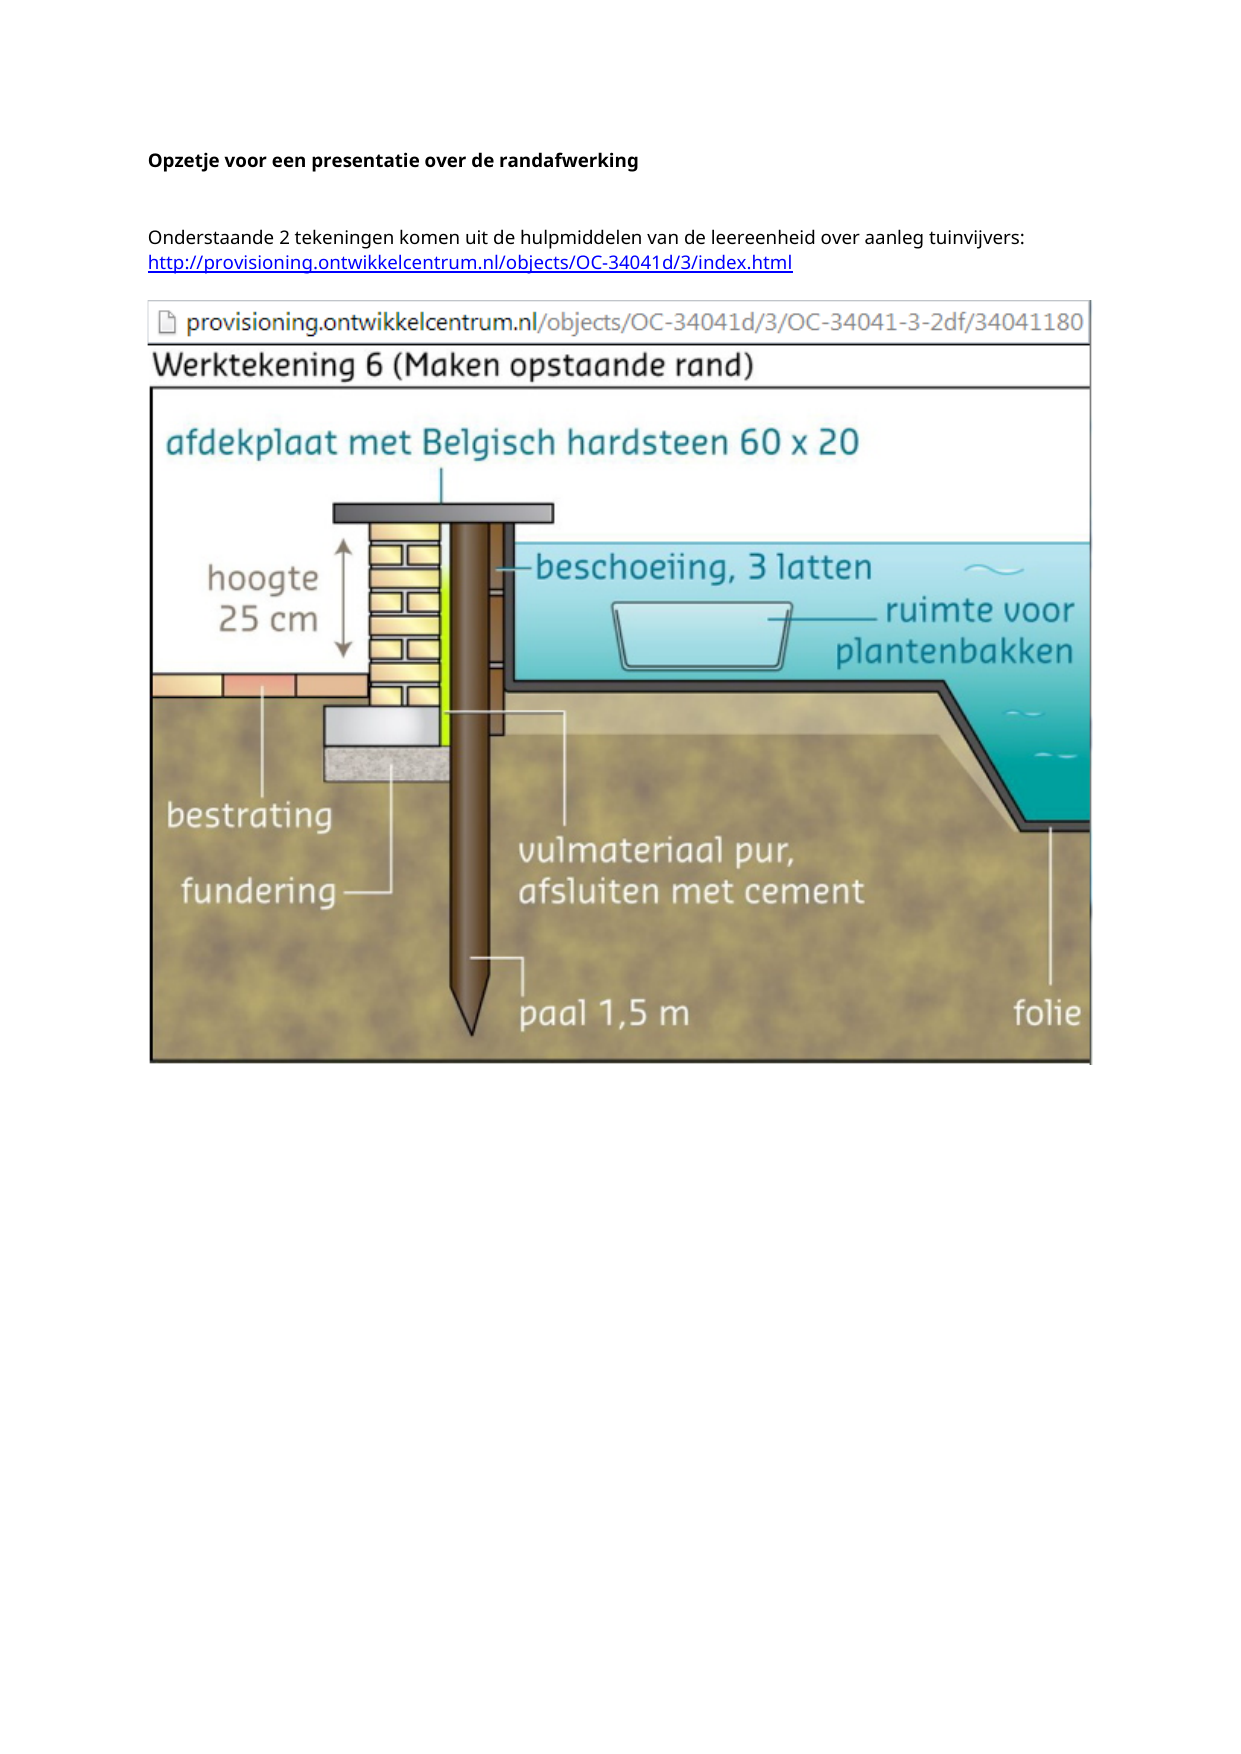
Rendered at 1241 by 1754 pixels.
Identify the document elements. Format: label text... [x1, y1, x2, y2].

text http://provisioning.ontwikkelcentrum.nl/objects/OC-34041d/3/index.html [148, 250, 1093, 275]
picture [147, 300, 1093, 1065]
text Opzetje voor een presentatie over de randafwerking [148, 148, 1093, 173]
text Onderstaande 2 tekeningen komen uit de hulpmiddelen van de leereenheid over aanleg tuinvijvers: [148, 224, 1093, 250]
